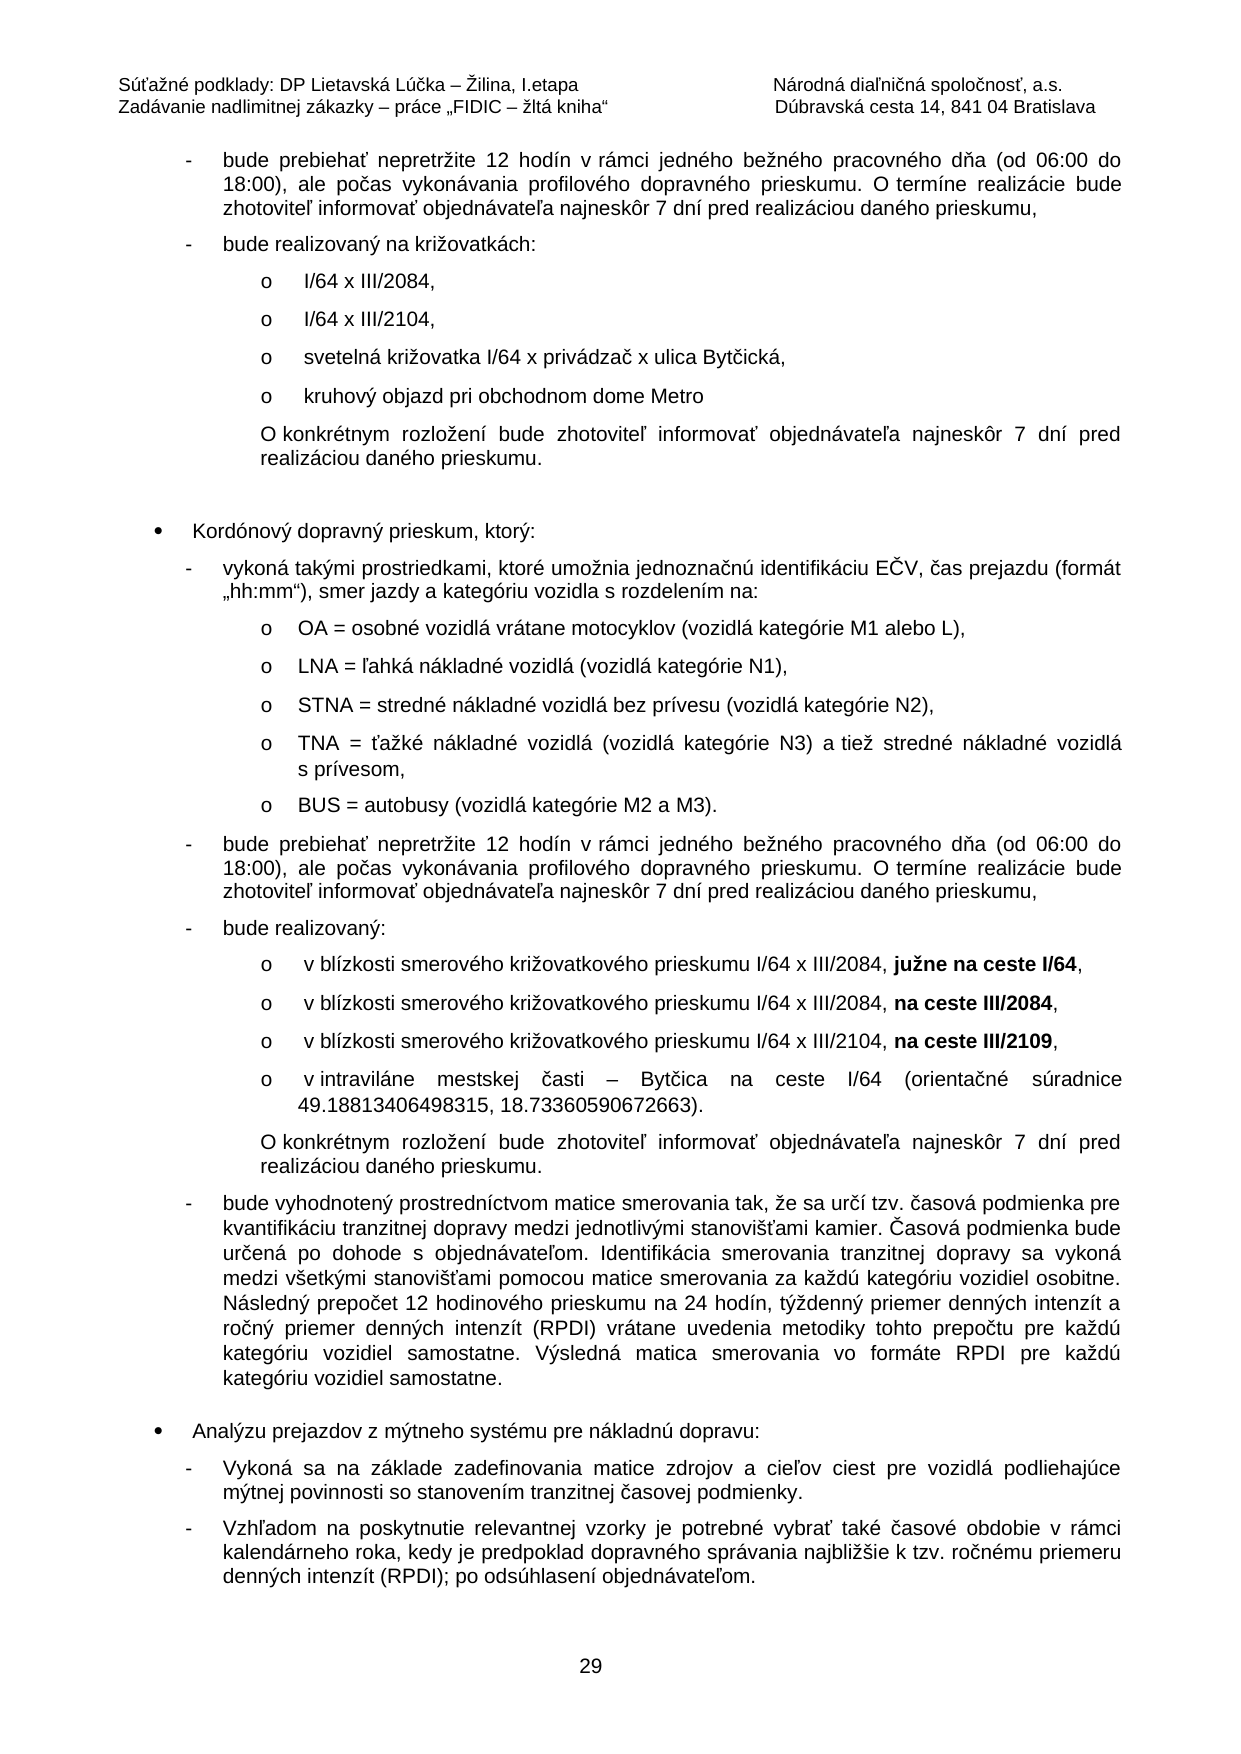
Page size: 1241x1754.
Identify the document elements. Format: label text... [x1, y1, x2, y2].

list v blízkosti smerového križovatkového prieskumu I/64 x III/2104, na ceste III/2109, [260, 1029, 1122, 1055]
text O konkrétnym rozložení bude zhotoviteľ informovať objednávateľa najneskôr 7 dní pred realizáciou daného prieskumu. [260, 422, 1122, 470]
list Vykoná sa na základe zadefinovania matice zdrojov a cieľov ciest pre vozidlá podliehajúce mýtnej povinnosti so stanovením tranzitnej časovej podmienky. [185, 1456, 1122, 1503]
list LNA = ľahká nákladné vozidlá (vozidlá kategórie N1), [260, 654, 1122, 680]
list Kordónový dopravný prieskum, ktorý: [154, 519, 1122, 543]
list bude prebiehať nepretržite 12 hodín v rámci jedného bežného pracovného dňa (od 06:00 do 18:00), ale počas vykonávania profilového dopravného prieskumu. O termíne realizácie bude zhotoviteľ informovať objednávateľa najneskôr 7 dní pred realizáciou daného prieskumu, [185, 831, 1122, 903]
list svetelná križovatka I/64 x privádzač x ulica Bytčická, [260, 345, 1122, 371]
list BUS = autobusy (vozidlá kategórie M2 a M3). [260, 793, 1122, 819]
list vykoná takými prostriedkami, ktoré umožnia jednoznačnú identifikáciu EČV, čas prejazdu (formát „hh:mm“), smer jazdy a kategóriu vozidla s rozdelením na: [185, 555, 1122, 603]
list kruhový objazd pri obchodnom dome Metro [260, 383, 1122, 409]
list STNA = stredné nákladné vozidlá bez prívesu (vozidlá kategórie N2), [260, 692, 1122, 718]
text O konkrétnym rozložení bude zhotoviteľ informovať objednávateľa najneskôr 7 dní pred realizáciou daného prieskumu. [260, 1129, 1122, 1177]
list Vzhľadom na poskytnutie relevantnej vzorky je potrebné vybrať také časové obdobie v rámci kalendárneho roka, kedy je predpoklad dopravného správania najbližšie k tzv. ročnému priemeru denných intenzít (RPDI); po odsúhlasení objednávateľom. [185, 1516, 1122, 1588]
list TNA = ťažké nákladné vozidlá (vozidlá kategórie N3) a tiež stredné nákladné vozidlá s prívesom, [260, 731, 1122, 781]
list Analýzu prejazdov z mýtneho systému pre nákladnú dopravu: [154, 1419, 1122, 1443]
list bude realizovaný: [185, 916, 1122, 940]
list I/64 x III/2084, [260, 268, 1122, 294]
list v intraviláne mestskej časti – Bytčica na ceste I/64 (orientačné súradnice 49.18813406498315, 18.73360590672663). [260, 1067, 1122, 1117]
list I/64 x III/2104, [260, 307, 1122, 333]
list v blízkosti smerového križovatkového prieskumu I/64 x III/2084, na ceste III/2084, [260, 991, 1122, 1016]
list v blízkosti smerového križovatkového prieskumu I/64 x III/2084, južne na ceste I/64, [260, 952, 1122, 978]
list bude realizovaný na križovatkách: [185, 232, 1122, 256]
list bude vyhodnotený prostredníctvom matice smerovania tak, že sa určí tzv. časová podmienka pre kvantifikáciu tranzitnej dopravy medzi jednotlivými stanovišťami kamier. Časová podmienka bude určená po dohode s objednávateľom. Identifikácia smerovania tranzitnej dopravy sa vykoná medzi všetkými stanovišťami pomocou matice smerovania za každú kategóriu vozidiel osobitne. Následný prepočet 12 hodinového prieskumu na 24 hodín, týždenný priemer denných intenzít a ročný priemer denných intenzít (RPDI) vrátane uvedenia metodiky tohto prepočtu pre každú kategóriu vozidiel samostatne. Výsledná matica smerovania vo formáte RPDI pre každú kategóriu vozidiel samostatne. [185, 1190, 1122, 1390]
list OA = osobné vozidlá vrátane motocyklov (vozidlá kategórie M1 alebo L), [260, 616, 1122, 642]
list bude prebiehať nepretržite 12 hodín v rámci jedného bežného pracovného dňa (od 06:00 do 18:00), ale počas vykonávania profilového dopravného prieskumu. O termíne realizácie bude zhotoviteľ informovať objednávateľa najneskôr 7 dní pred realizáciou daného prieskumu, [185, 148, 1122, 219]
